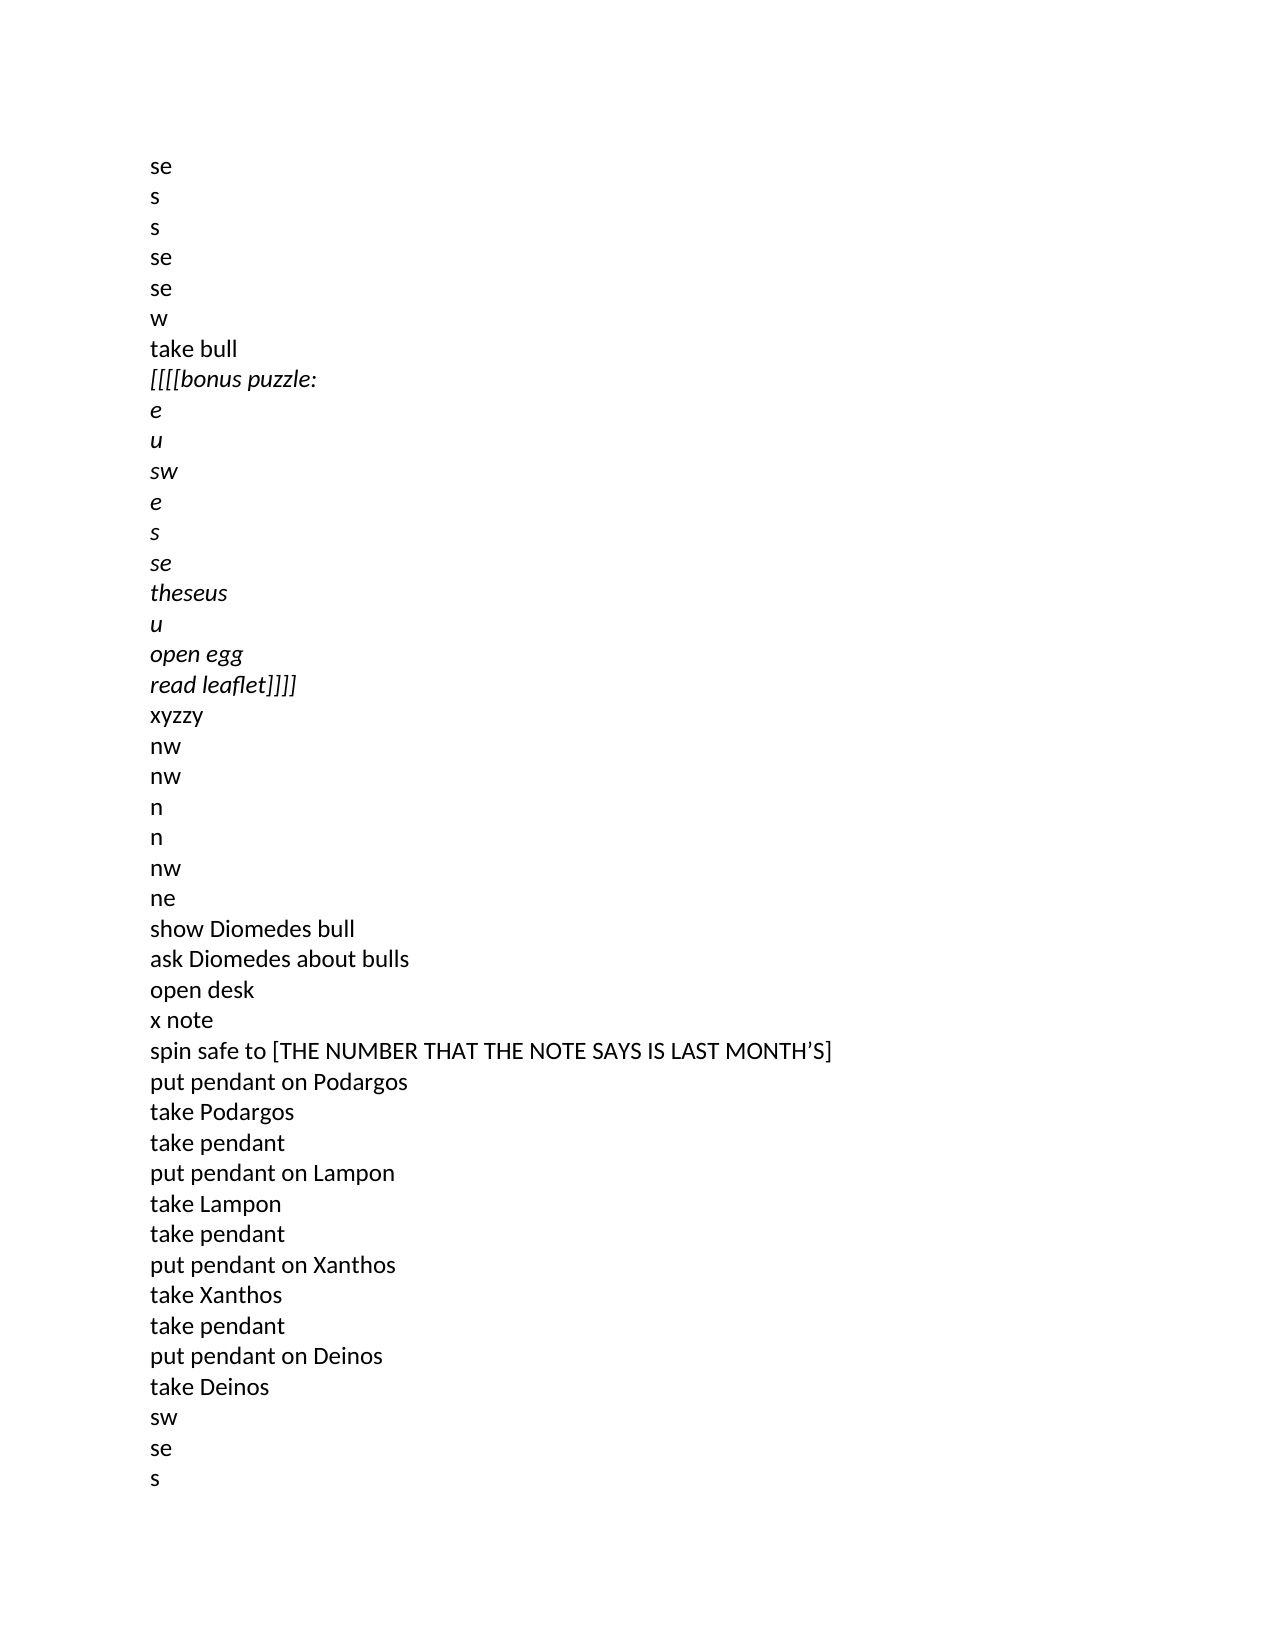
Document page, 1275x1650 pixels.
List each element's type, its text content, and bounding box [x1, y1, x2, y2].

text se [150, 547, 1125, 577]
text se [150, 1432, 1125, 1462]
text se [150, 242, 1125, 272]
text se [150, 272, 1125, 303]
text take Deinos [150, 1371, 1125, 1401]
text ne [150, 882, 1125, 913]
text take Xanthos [150, 1279, 1125, 1310]
text take pendant [150, 1127, 1125, 1157]
text sw [150, 1401, 1125, 1432]
text e [150, 486, 1125, 516]
text put pendant on Xanthos [150, 1249, 1125, 1279]
text x note [150, 1004, 1125, 1035]
text put pendant on Podargos [150, 1066, 1125, 1096]
text take Podargos [150, 1096, 1125, 1127]
text s [150, 1462, 1125, 1493]
text n [150, 821, 1125, 852]
text theseus [150, 577, 1125, 608]
text take Lampon [150, 1188, 1125, 1218]
text [[[[bonus puzzle: [150, 364, 1125, 394]
text s [150, 516, 1125, 547]
text read leaflet]]]] [150, 669, 1125, 699]
text put pendant on Lampon [150, 1157, 1125, 1188]
text nw [150, 852, 1125, 882]
text put pendant on Deinos [150, 1340, 1125, 1371]
text se [150, 150, 1125, 181]
text take pendant [150, 1218, 1125, 1249]
text s [150, 181, 1125, 211]
text open desk [150, 974, 1125, 1004]
text n [150, 791, 1125, 821]
text s [150, 211, 1125, 242]
text w [150, 303, 1125, 333]
text nw [150, 760, 1125, 791]
text e [150, 394, 1125, 425]
text ask Diomedes about bulls [150, 943, 1125, 974]
text take bull [150, 333, 1125, 364]
text spin safe to [THE NUMBER THAT THE NOTE SAYS IS LAST MONTH’S] [150, 1035, 1125, 1066]
text u [150, 425, 1125, 455]
text xyzzy [150, 699, 1125, 730]
text show Diomedes bull [150, 913, 1125, 943]
text sw [150, 455, 1125, 486]
text take pendant [150, 1310, 1125, 1340]
text u [150, 608, 1125, 638]
text nw [150, 730, 1125, 760]
text open egg [150, 638, 1125, 669]
